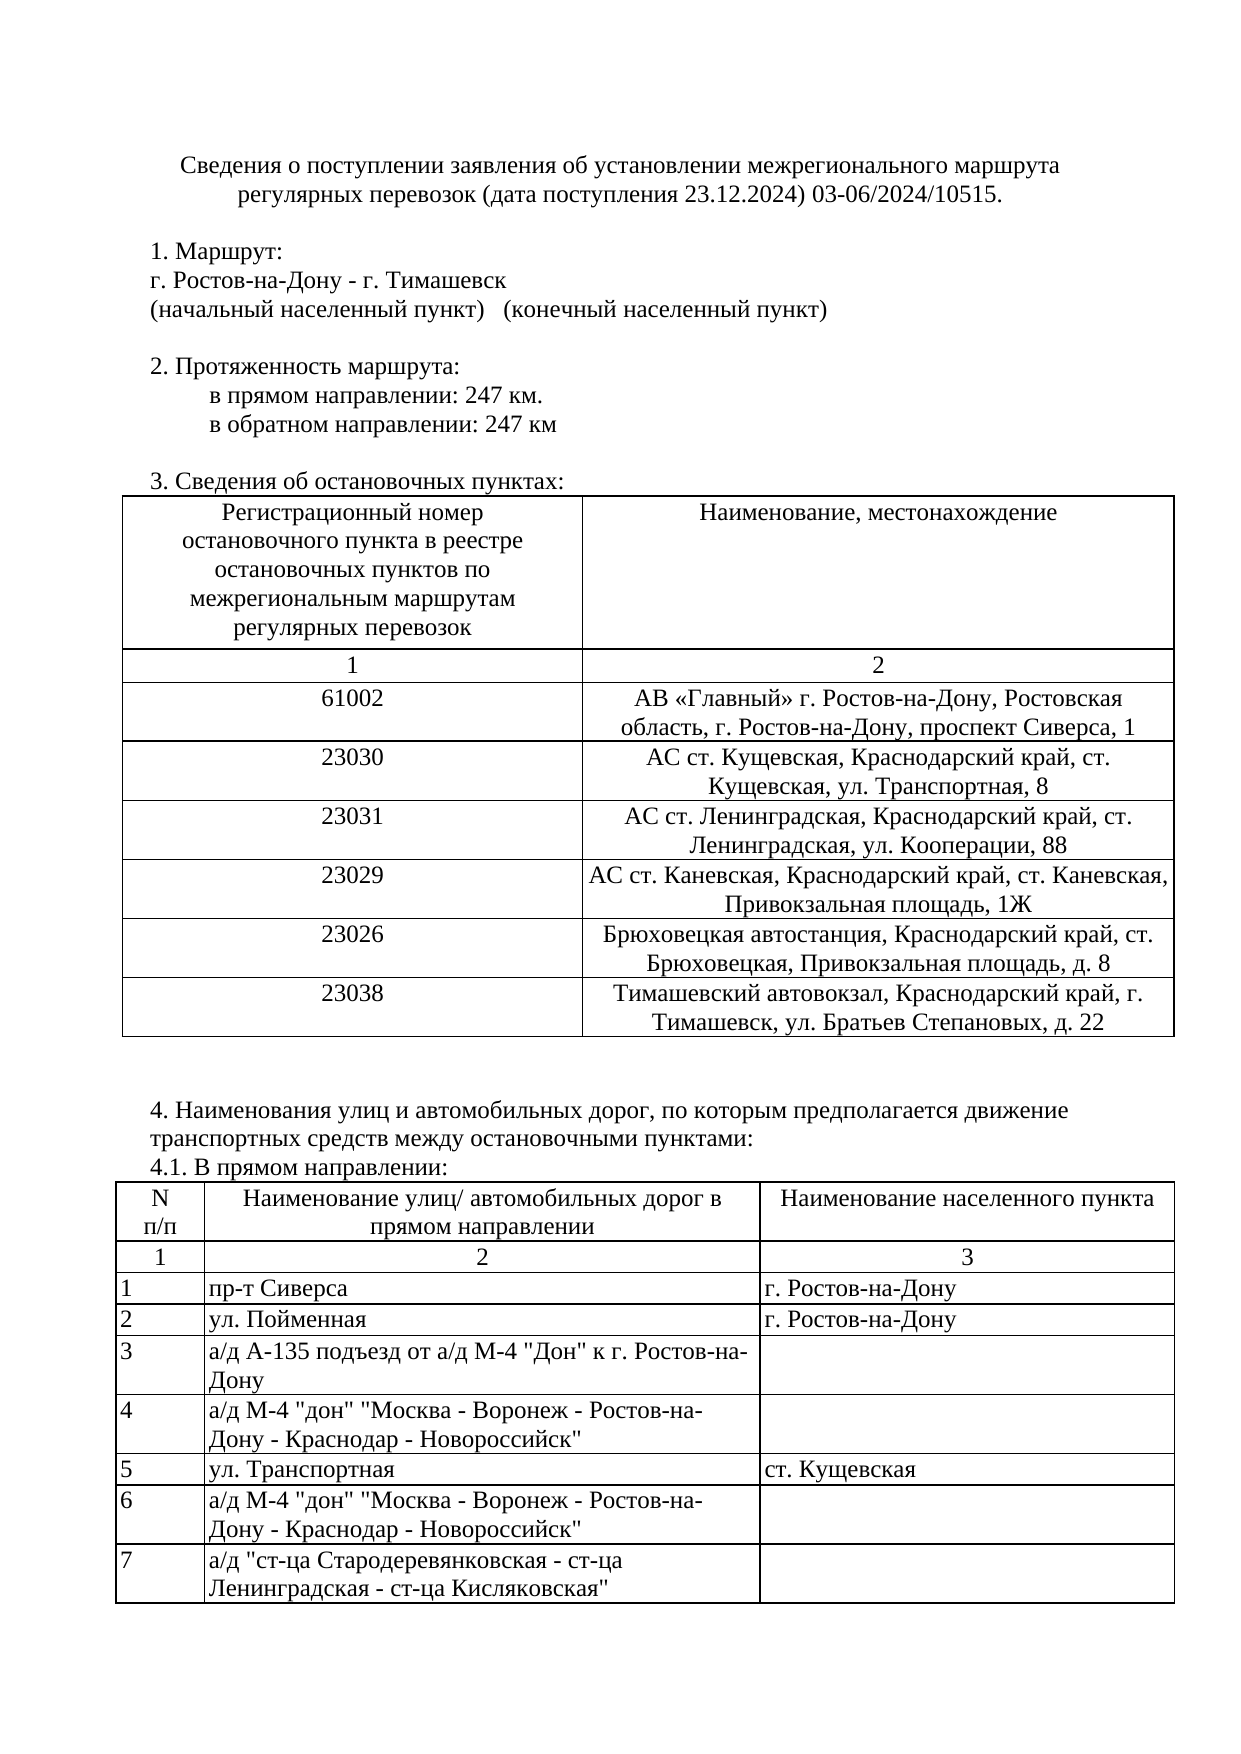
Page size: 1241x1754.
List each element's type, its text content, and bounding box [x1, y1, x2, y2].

table_cell Тимашевский автовокзал, Краснодарский край, г. Тимашевск, ул. Братьев Степановых, д. 22 [583, 978, 1173, 1036]
table_cell [761, 1545, 1174, 1602]
table_cell а/д А-135 подъезд от а/д М-4 "Дон" к г. Ростов-на-Дону [205, 1336, 759, 1393]
table_cell [761, 1486, 1174, 1543]
text в обратном направлении: 247 км [150, 409, 1090, 437]
table_cell 2 [205, 1242, 759, 1272]
table_cell 2 [583, 650, 1173, 681]
table_cell ст. Кущевская [761, 1454, 1174, 1484]
table_cell 1 [117, 1242, 204, 1272]
text 1. Маршрут: [150, 236, 1090, 265]
table_cell АС ст. Ленинградская, Краснодарский край, ст. Ленинградская, ул. Кооперации, 88 [583, 801, 1173, 858]
text г. Ростов-на-Дону - г. Тимашевск [150, 265, 1090, 294]
table_header Наименование улиц/ автомобильных дорог в прямом направлении [205, 1183, 759, 1240]
table_header Наименование населенного пункта [761, 1183, 1174, 1240]
table_cell ул. Транспортная [205, 1454, 759, 1484]
table_cell [761, 1336, 1174, 1393]
table_cell 23031 [123, 801, 582, 858]
table_header N п/п [117, 1183, 204, 1240]
table_cell а/д М-4 "дон" "Москва - Воронеж - Ростов-на-Дону - Краснодар - Новороссийск" [205, 1486, 759, 1543]
text 4.1. В прямом направлении: [150, 1152, 1090, 1181]
table_cell г. Ростов-на-Дону [761, 1305, 1174, 1334]
table_cell [761, 1395, 1174, 1453]
table_cell 5 [117, 1454, 204, 1484]
text 2. Протяженность маршрута: [150, 351, 1090, 380]
table_cell 4 [117, 1395, 204, 1453]
table_header Наименование, местонахождение [583, 497, 1173, 648]
table_cell г. Ростов-на-Дону [761, 1273, 1174, 1303]
text 4. Наименования улиц и автомобильных дорог, по которым предполагается движение транспортных средств между остановочными пунктами: [150, 1095, 1090, 1152]
table_cell АС ст. Кущевская, Краснодарский край, ст. Кущевская, ул. Транспортная, 8 [583, 742, 1173, 799]
table_cell 2 [117, 1305, 204, 1334]
text 3. Сведения об остановочных пунктах: [150, 466, 1090, 495]
table_cell 23038 [123, 978, 582, 1036]
table_cell ул. Пойменная [205, 1305, 759, 1334]
table_cell 23026 [123, 919, 582, 977]
table_cell 7 [117, 1545, 204, 1602]
table_cell а/д "ст-ца Стародеревянковская - ст-ца Ленинградская - ст-ца Кисляковская" [205, 1545, 759, 1602]
table_cell 1 [117, 1273, 204, 1303]
table_cell 6 [117, 1486, 204, 1543]
text Сведения о поступлении заявления об установлении межрегионального маршрута регулярных перевозок (дата поступления 23.12.2024) 03-06/2024/10515. [150, 150, 1090, 207]
table_cell 23029 [123, 860, 582, 918]
table_cell АС ст. Каневская, Краснодарский край, ст. Каневская, Привокзальная площадь, 1Ж [583, 860, 1173, 918]
table_cell 61002 [123, 683, 582, 740]
text в прямом направлении: 247 км. [150, 380, 1090, 409]
table_header Регистрационный номер остановочного пункта в реестре остановочных пунктов по межрегиональным маршрутам регулярных перевозок [123, 497, 582, 648]
table_cell 23030 [123, 742, 582, 799]
table_cell АВ «Главный» г. Ростов-на-Дону, Ростовская область, г. Ростов-на-Дону, проспект Сиверса, 1 [583, 683, 1173, 740]
table_cell 3 [761, 1242, 1174, 1272]
text (начальный населенный пункт) (конечный населенный пункт) [150, 294, 1090, 322]
table_cell 1 [123, 650, 582, 681]
table_cell пр-т Сиверса [205, 1273, 759, 1303]
table_cell а/д М-4 "дон" "Москва - Воронеж - Ростов-на-Дону - Краснодар - Новороссийск" [205, 1395, 759, 1453]
table_cell 3 [117, 1336, 204, 1393]
table_cell Брюховецкая автостанция, Краснодарский край, ст. Брюховецкая, Привокзальная площадь, д. 8 [583, 919, 1173, 977]
